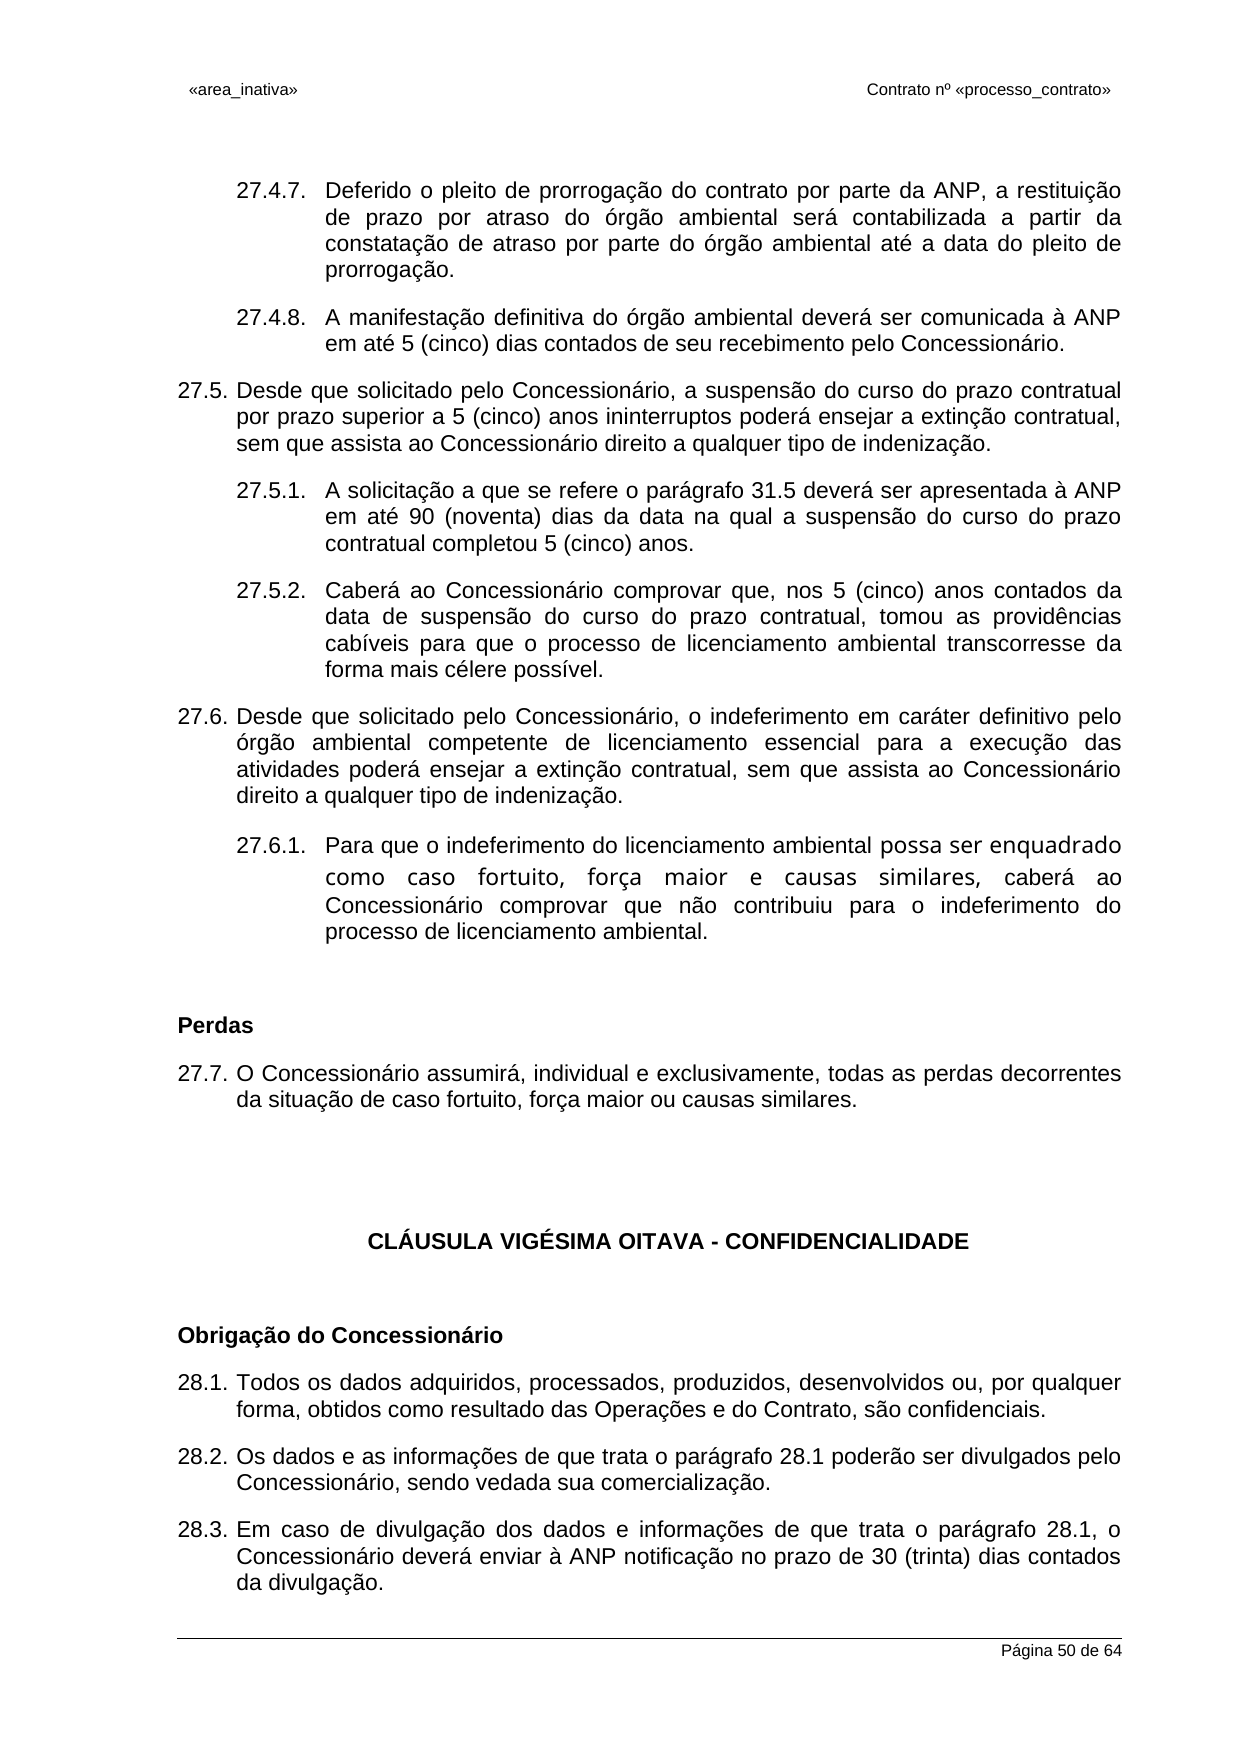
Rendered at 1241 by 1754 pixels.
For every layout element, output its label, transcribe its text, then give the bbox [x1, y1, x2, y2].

text Perdas [177, 1012, 1122, 1039]
text A manifestação definitiva do órgão ambiental deverá ser comunicada à ANP em até 5 (cinco) dias contados de seu recebimento pelo Concessionário. [236, 303, 1122, 356]
text Desde que solicitado pelo Concessionário, a suspensão do curso do prazo contratual por prazo superior a 5 (cinco) anos ininterruptos poderá ensejar a extinção contratual, sem que assista ao Concessionário direito a qualquer tipo de indenização. [177, 377, 1122, 456]
text Todos os dados adquiridos, processados, produzidos, desenvolvidos ou, por qualquer forma, obtidos como resultado das Operações e do Contrato, são confidenciais. [177, 1369, 1122, 1422]
text CLÁUSULA VIGÉSIMA OITAVA - CONFIDENCIALIDADE [177, 1228, 1122, 1254]
text Deferido o pleito de prorrogação do contrato por parte da ANP, a restituição de prazo por atraso do órgão ambiental será contabilizada a partir da constatação de atraso por parte do órgão ambiental até a data do pleito de prorrogação. [236, 177, 1122, 283]
text Desde que solicitado pelo Concessionário, o indeferimento em caráter definitivo pelo órgão ambiental competente de licenciamento essencial para a execução das atividades poderá ensejar a extinção contratual, sem que assista ao Concessionário direito a qualquer tipo de indenização. [177, 703, 1122, 808]
text O Concessionário assumirá, individual e exclusivamente, todas as perdas decorrentes da situação de caso fortuito, força maior ou causas similares. [177, 1060, 1122, 1112]
text Em caso de divulgação dos dados e informações de que trata o parágrafo 28.1, o Concessionário deverá enviar à ANP notificação no prazo de 30 (trinta) dias contados da divulgação. [177, 1516, 1122, 1595]
text A solicitação a que se refere o parágrafo 31.5 deverá ser apresentada à ANP em até 90 (noventa) dias da data na qual a suspensão do curso do prazo contratual completou 5 (cinco) anos. [236, 477, 1122, 556]
text Os dados e as informações de que trata o parágrafo 28.1 poderão ser divulgados pelo Concessionário, sendo vedada sua comercialização. [177, 1443, 1122, 1495]
text Para que o indeferimento do licenciamento ambiental possa ser enquadrado como caso fortuito, força maior e causas similares, caberá ao Concessionário comprovar que não contribuiu para o indeferimento do processo de licenciamento ambiental. [236, 829, 1122, 944]
text Obrigação do Concessionário [177, 1322, 1122, 1348]
text Caberá ao Concessionário comprovar que, nos 5 (cinco) anos contados da data de suspensão do curso do prazo contratual, tomou as providências cabíveis para que o processo de licenciamento ambiental transcorresse da forma mais célere possível. [236, 577, 1122, 682]
